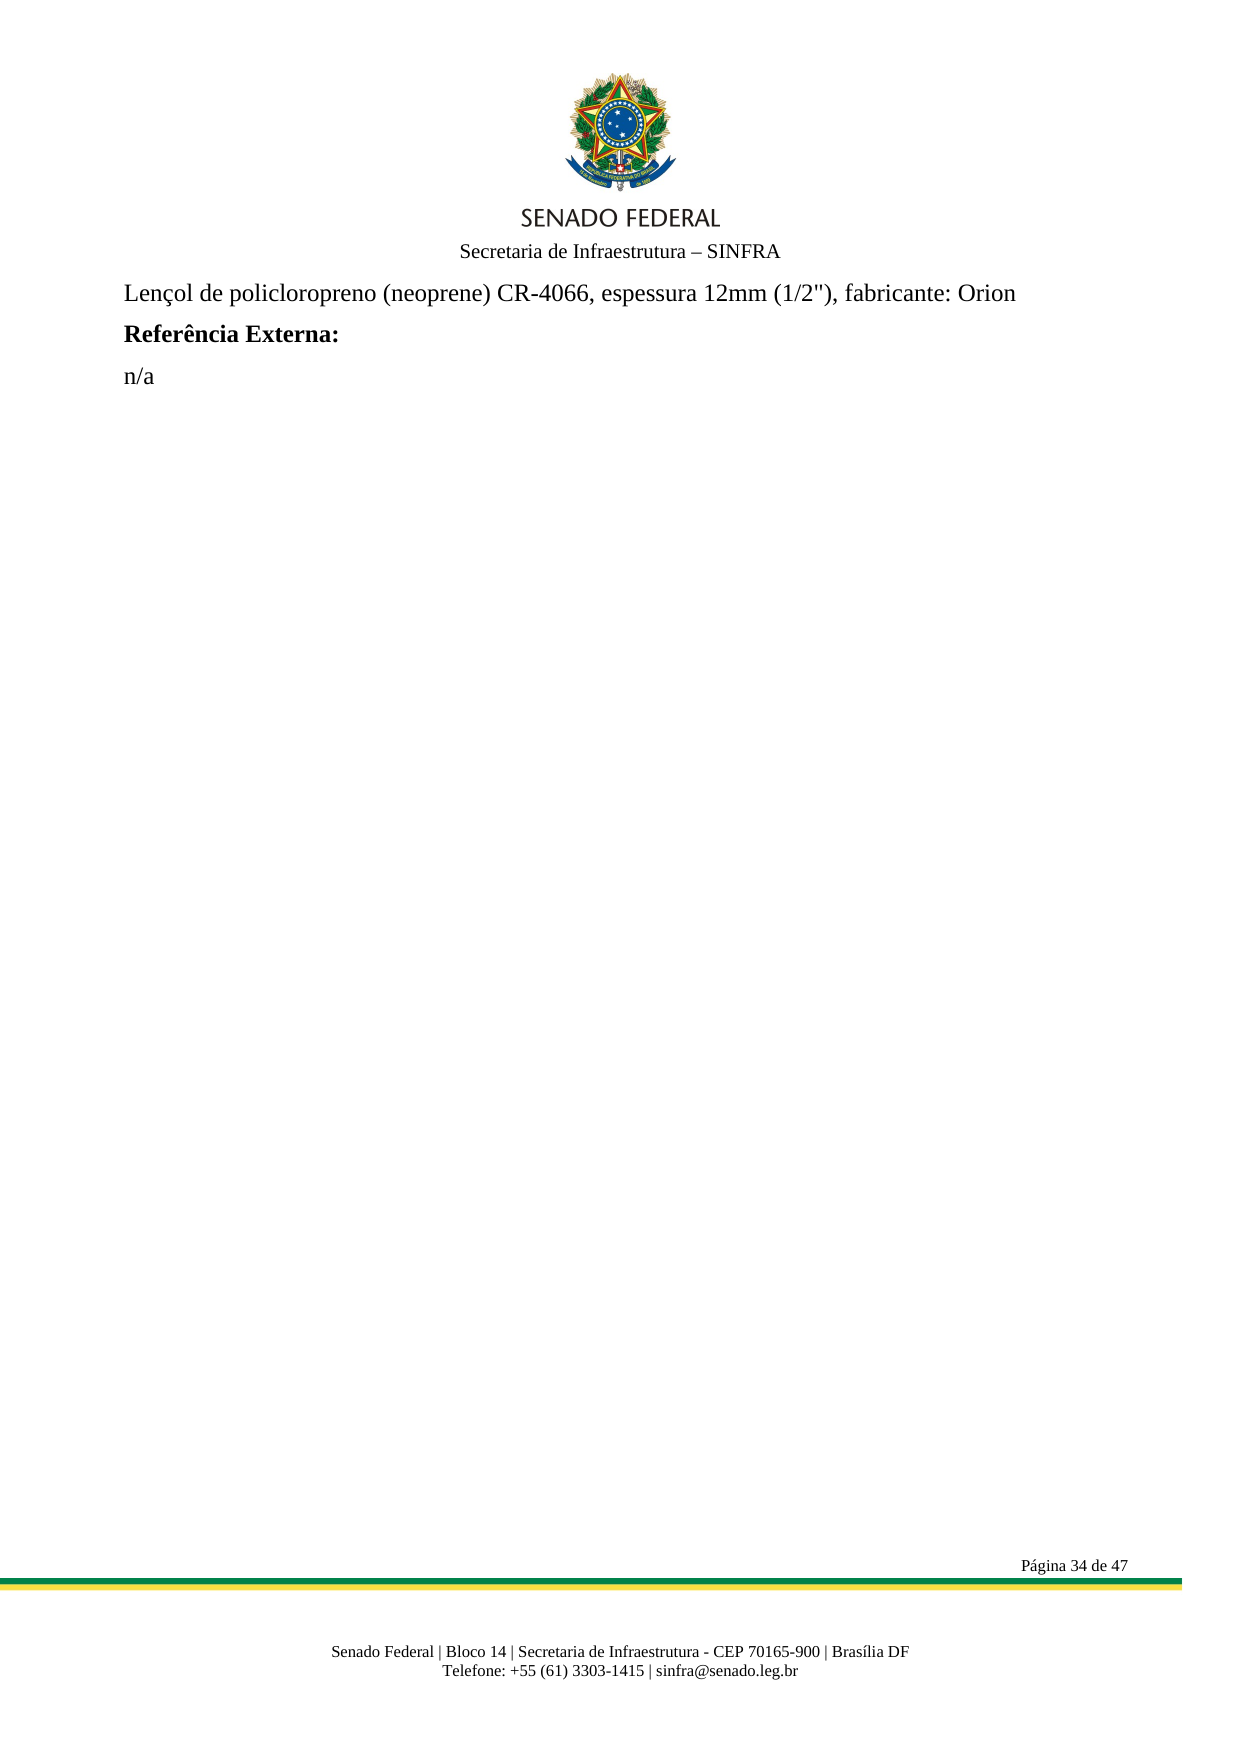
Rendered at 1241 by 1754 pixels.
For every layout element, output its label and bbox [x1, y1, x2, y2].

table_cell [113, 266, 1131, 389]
picture [520, 73, 720, 227]
picture [0, 1578, 1183, 1609]
